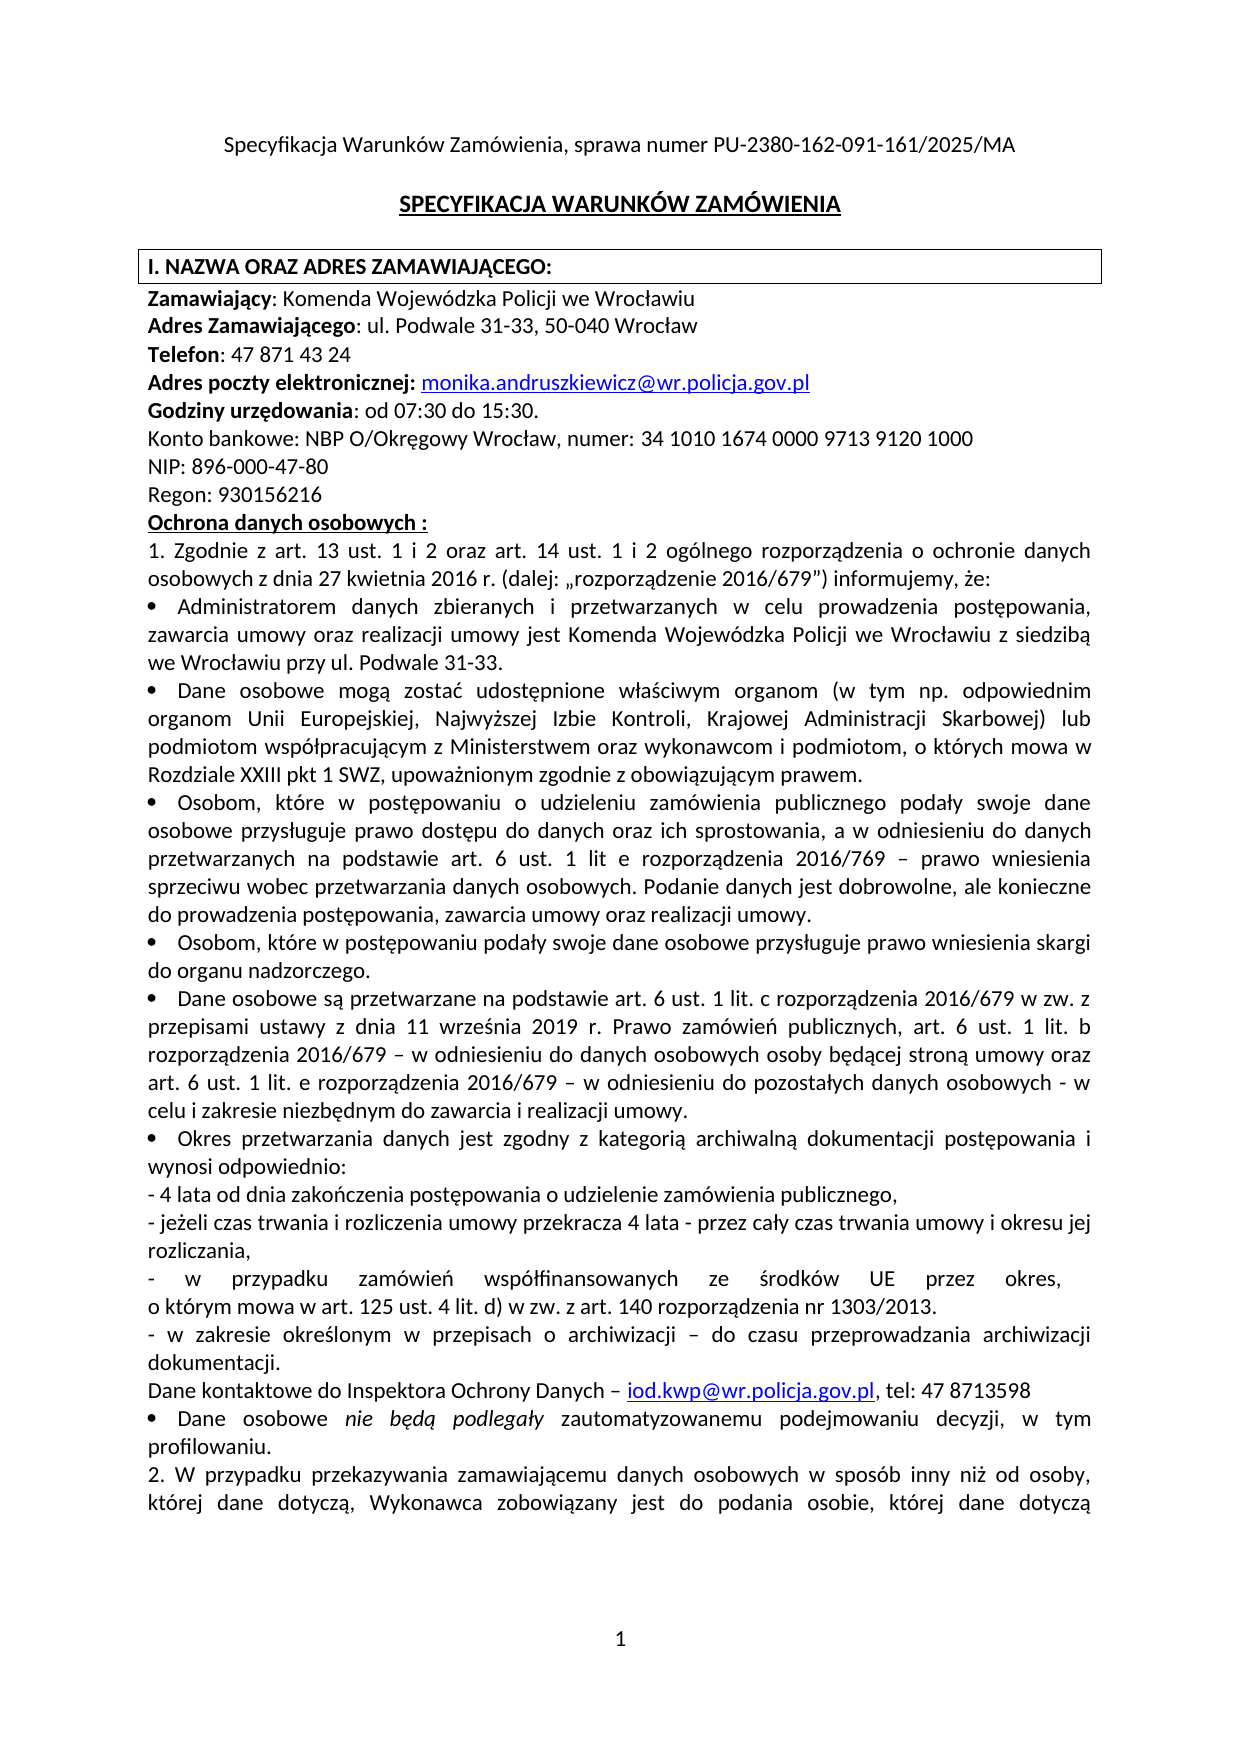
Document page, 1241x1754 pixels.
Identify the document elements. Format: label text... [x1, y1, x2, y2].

text Adres poczty elektronicznej: monika.andruszkiewicz@wr.policja.gov.pl [148, 368, 1093, 396]
text Ochrona danych osobowych : [148, 508, 1093, 536]
text 1. Zgodnie z art. 13 ust. 1 i 2 oraz art. 14 ust. 1 i 2 ogólnego rozporządzenia o ochronie danych osobowych z dnia 27 kwietnia 2016 r. (dalej: „rozporządzenie 2016/679”) informujemy, że: [148, 536, 1093, 592]
text Telefon: 47 871 43 24 [148, 340, 1093, 368]
text I. NAZWA ORAZ ADRES ZAMAWIAJĄCEGO: [139, 250, 1101, 283]
list Dane osobowe mogą zostać udostępnione właściwym organom (w tym np. odpowiednim organom Unii Europejskiej, Najwyższej Izbie Kontroli, Krajowej Administracji Skarbowej) lub podmiotom współpracującym z Ministerstwem oraz wykonawcom i podmiotom, o których mowa w Rozdziale XXIII pkt 1 SWZ, upoważnionym zgodnie z obowiązującym prawem. [148, 676, 1093, 788]
text Godziny urzędowania: od 07:30 do 15:30. [148, 396, 1093, 424]
text - w zakresie określonym w przepisach o archiwizacji – do czasu przeprowadzania archiwizacji dokumentacji. [148, 1320, 1093, 1376]
text NIP: 896-000-47-80 [148, 452, 1093, 480]
text Konto bankowe: NBP O/Okręgowy Wrocław, numer: 34 1010 1674 0000 9713 9120 1000 [148, 424, 1093, 452]
text SPECYFIKACJA WARUNKÓW ZAMÓWIENIA [148, 188, 1093, 219]
text - jeżeli czas trwania i rozliczenia umowy przekracza 4 lata - przez cały czas trwania umowy i okresu jej rozliczania, [148, 1208, 1093, 1264]
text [148, 1461, 1093, 1517]
text Regon: 930156216 [148, 480, 1093, 508]
list Dane osobowe nie będą podlegały zautomatyzowanemu podejmowaniu decyzji, w tym profilowaniu. [148, 1404, 1093, 1461]
list Administratorem danych zbieranych i przetwarzanych w celu prowadzenia postępowania, zawarcia umowy oraz realizacji umowy jest Komenda Wojewódzka Policji we Wrocławiu z siedzibą we Wrocławiu przy ul. Podwale 31-33. [148, 592, 1093, 676]
text Adres Zamawiającego: ul. Podwale 31-33, 50-040 Wrocław [148, 312, 1093, 340]
text - w przypadku zamówień współfinansowanych ze środków UE przez okres, o którym mowa w art. 125 ust. 4 lit. d) w zw. z art. 140 rozporządzenia nr 1303/2013. [148, 1264, 1093, 1320]
list Osobom, które w postępowaniu o udzieleniu zamówienia publicznego podały swoje dane osobowe przysługuje prawo dostępu do danych oraz ich sprostowania, a w odniesieniu do danych przetwarzanych na podstawie art. 6 ust. 1 lit e rozporządzenia 2016/769 – prawo wniesienia sprzeciwu wobec przetwarzania danych osobowych. Podanie danych jest dobrowolne, ale konieczne do prowadzenia postępowania, zawarcia umowy oraz realizacji umowy. [148, 788, 1093, 928]
text Zamawiający: Komenda Wojewódzka Policji we Wrocławiu [148, 284, 1093, 312]
text - 4 lata od dnia zakończenia postępowania o udzielenie zamówienia publicznego, [148, 1180, 1093, 1208]
list Okres przetwarzania danych jest zgodny z kategorią archiwalną dokumentacji postępowania i wynosi odpowiednio: [148, 1124, 1093, 1180]
list Osobom, które w postępowaniu podały swoje dane osobowe przysługuje prawo wniesienia skargi do organu nadzorczego. [148, 928, 1093, 984]
text Dane kontaktowe do Inspektora Ochrony Danych – iod.kwp@wr.policja.gov.pl, tel: 47 8713598 [148, 1376, 1093, 1404]
list Dane osobowe są przetwarzane na podstawie art. 6 ust. 1 lit. c rozporządzenia 2016/679 w zw. z przepisami ustawy z dnia 11 września 2019 r. Prawo zamówień publicznych, art. 6 ust. 1 lit. b rozporządzenia 2016/679 – w odniesieniu do danych osobowych osoby będącej stroną umowy oraz art. 6 ust. 1 lit. e rozporządzenia 2016/679 – w odniesieniu do pozostałych danych osobowych - w celu i zakresie niezbędnym do zawarcia i realizacji umowy. [148, 984, 1093, 1124]
